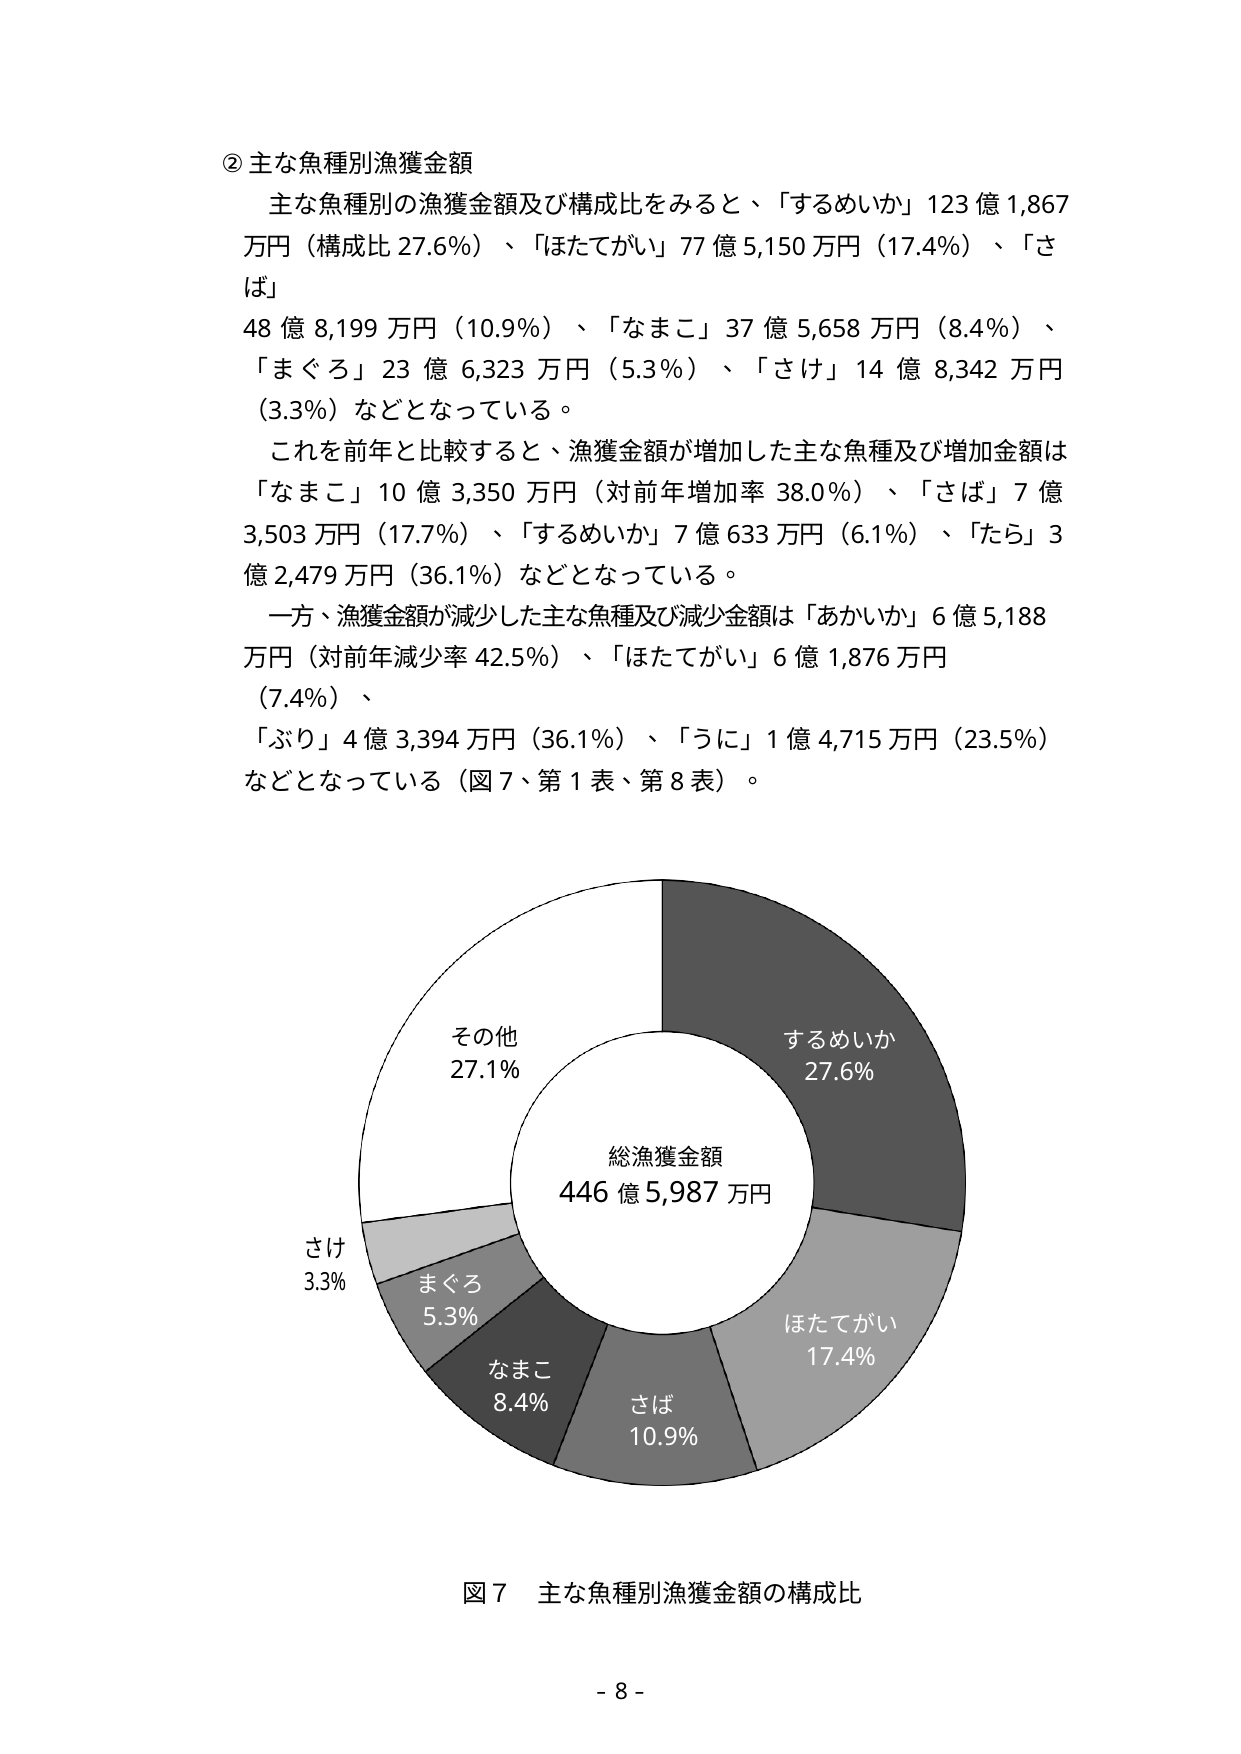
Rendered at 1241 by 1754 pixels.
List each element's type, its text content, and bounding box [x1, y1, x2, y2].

text 一方、漁獲金額が減少した主な魚種及び減少金額は「あかいか」6 億5,188 万円（対前年減少率 42.5％）、「ほたてがい」6 億 1,876 万円（7.4％）、 [243, 598, 1076, 715]
text 「なまこ」10 億 3,350 万円（対前年増加率 38.0％）、「さば」7 億 3,503 万円（17.7％）、「するめいか」7 億 633 万円（6.1％）、「たら」3 億 2,479 万円（36.1％）などとなっている。 [243, 475, 1064, 591]
text 図７ 主な魚種別漁獲金額の構成比 [462, 1576, 1094, 1610]
text 主な魚種別の漁獲金額及び構成比をみると、「するめいか」123 億 1,867 万円（構成比 27.6％）、「ほたてがい」77 億 5,150 万円（17.4％）、「さば」 [243, 187, 1076, 303]
text さけ3.3% [304, 1232, 347, 1297]
text 48 億 8,199 万円（10.9％）、「なまこ」37 億 5,658 万円（8.4％）、「まぐろ」23 億 6,323 万円（5.3％）、「さけ」14 億 8,342 万円（3.3％）などとなっている。 [243, 311, 1064, 427]
text ②主な魚種別漁獲金額 [221, 146, 1094, 180]
picture [358, 879, 966, 1486]
text 「ぶり」4 億 3,394 万円（36.1％）、「うに」1 億 4,715 万円（23.5％） などとなっている（図 7、第 1 表、第 8 表）。 [243, 722, 1063, 797]
text これを前年と比較すると、漁獲金額が増加した主な魚種及び増加金額は [268, 434, 1094, 468]
